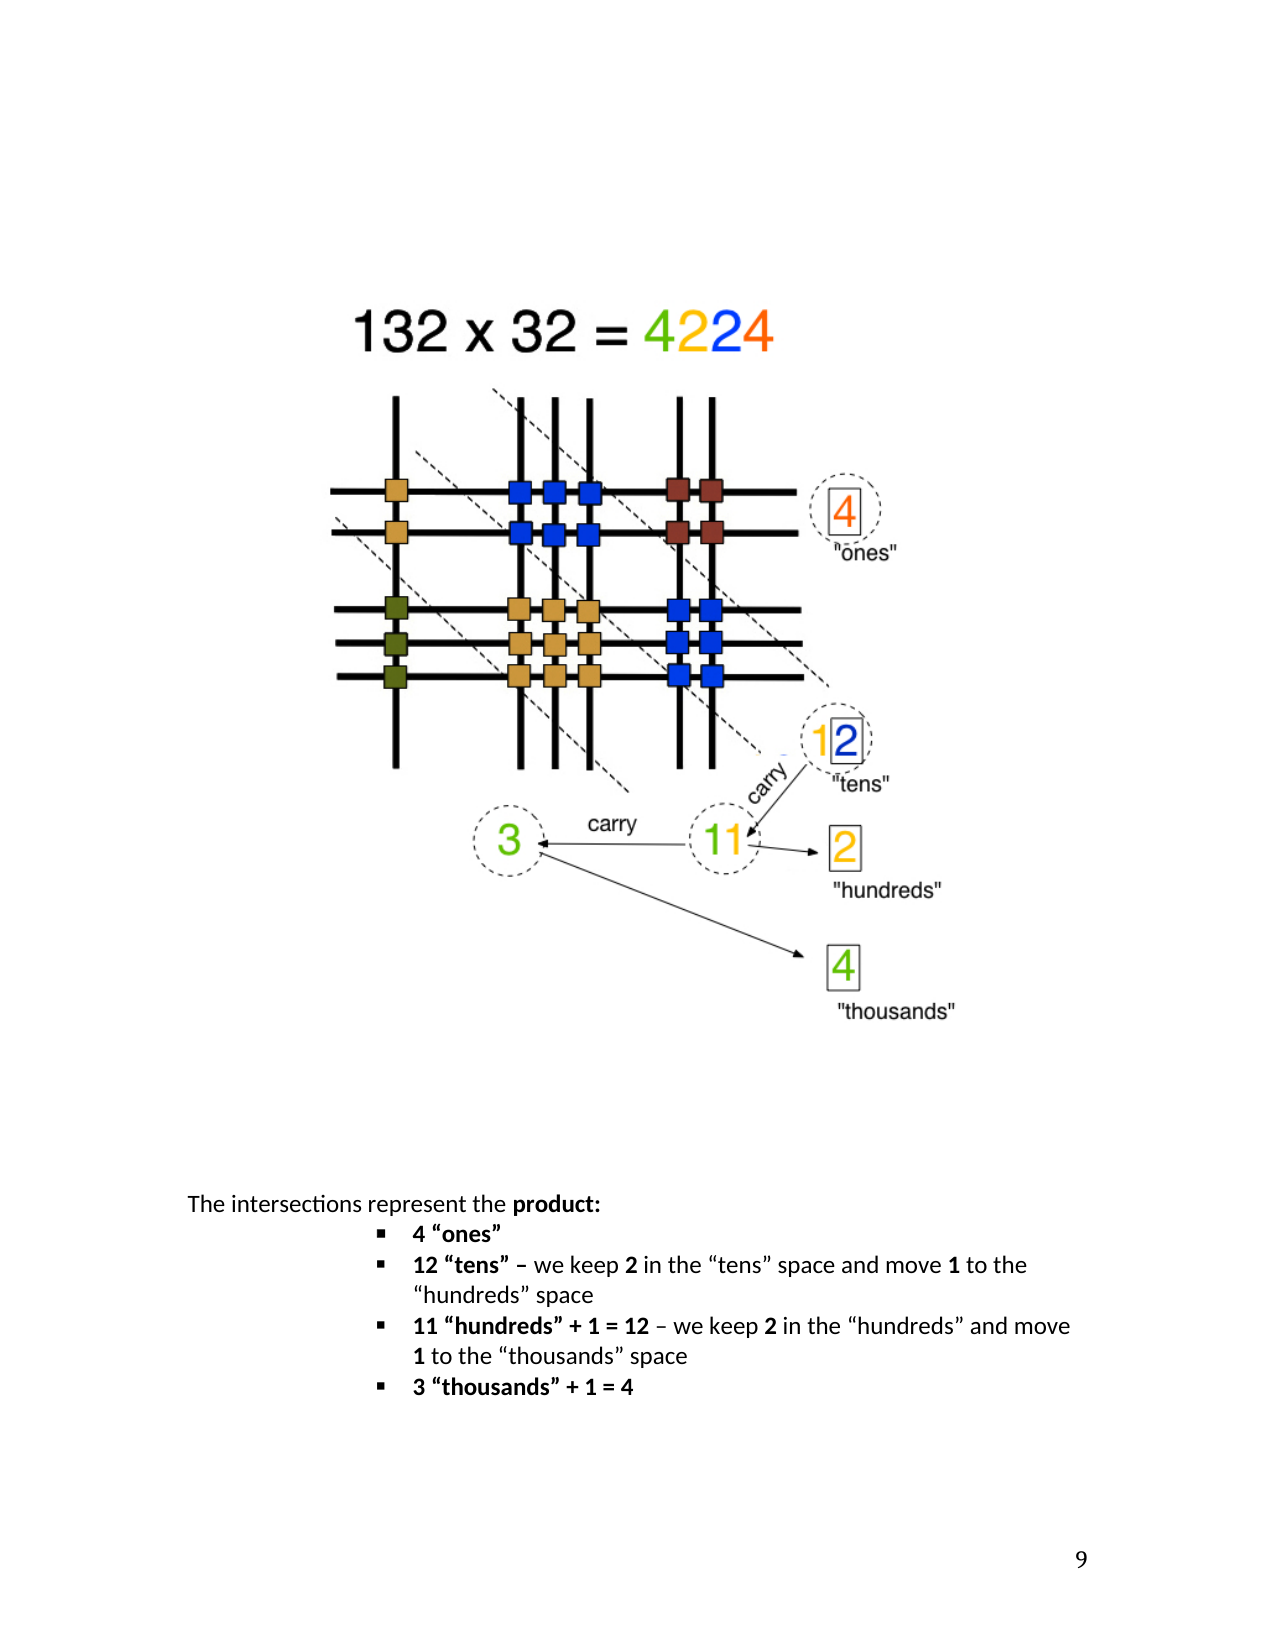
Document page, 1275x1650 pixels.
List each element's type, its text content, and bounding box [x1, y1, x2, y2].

list 4 “ones” [375, 1218, 1087, 1249]
text The intersections represent the product: [187, 1188, 1087, 1218]
list 12 “tens” – we keep 2 in the “tens” space and move 1 to the “hundreds” space [375, 1249, 1087, 1310]
picture [318, 281, 975, 1071]
list 11 “hundreds” + 1 = 12 – we keep 2 in the “hundreds” and move 1 to the “thousands” space [375, 1310, 1087, 1371]
list 3 “thousands” + 1 = 4 [375, 1371, 1087, 1401]
